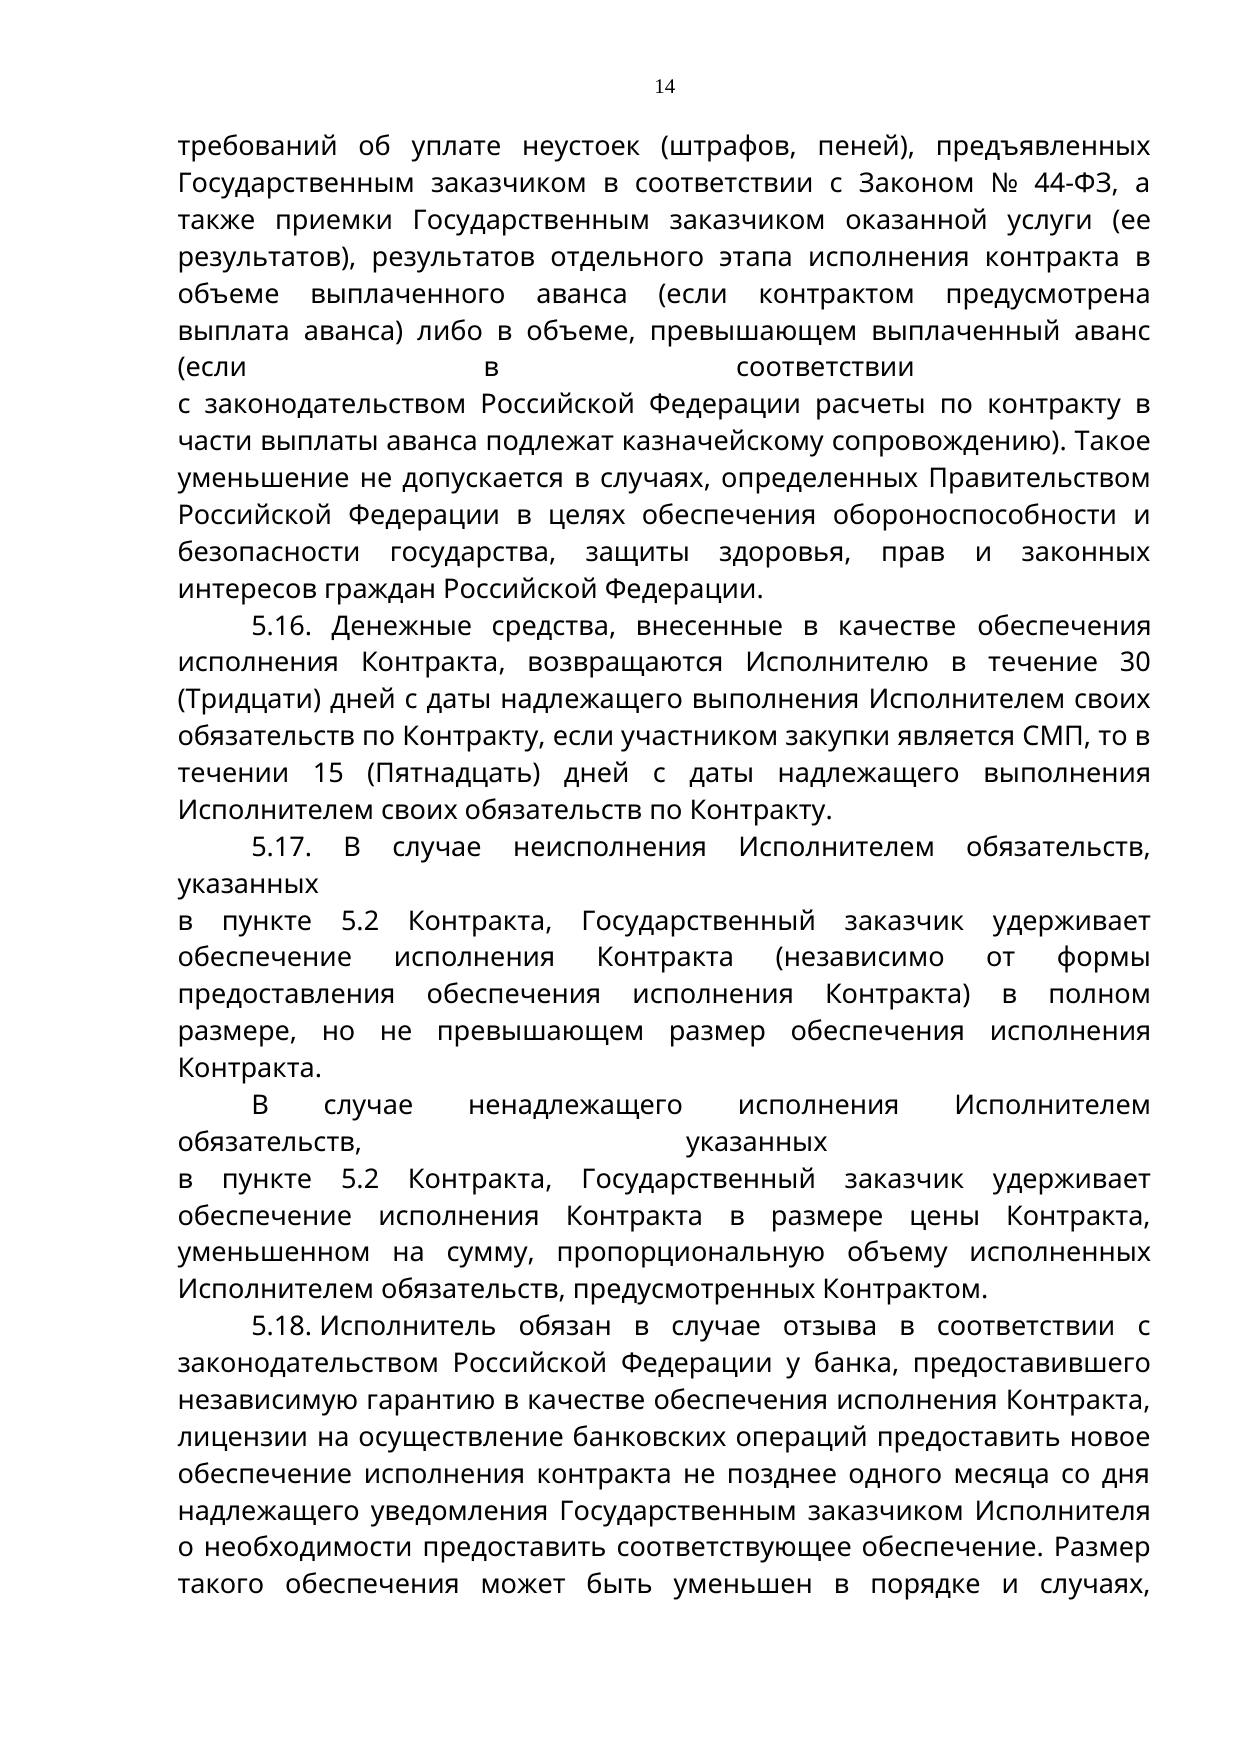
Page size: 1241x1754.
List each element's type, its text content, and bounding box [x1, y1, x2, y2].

text В случае ненадлежащего исполнения Исполнителем обязательств, указанных в пункте 5.2 Контракта, Государственный заказчик удерживает обеспечение исполнения Контракта в размере цены Контракта, уменьшенном на сумму, пропорциональную объему исполненных Исполнителем обязательств, предусмотренных Контрактом. [177, 1085, 1152, 1307]
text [177, 1307, 1152, 1602]
text 5.16. Денежные средства, внесенные в качестве обеспечения исполнения Контракта, возвращаются Исполнителю в течение 30 (Тридцати) дней с даты надлежащего выполнения Исполнителем своих обязательств по Контракту, если участником закупки является СМП, то в течении 15 (Пятнадцать) дней с даты надлежащего выполнения Исполнителем своих обязательств по Контракту. [177, 606, 1152, 827]
text 5.17. В случае неисполнения Исполнителем обязательств, указанных в пункте 5.2 Контракта, Государственный заказчик удерживает обеспечение исполнения Контракта (независимо от формы предоставления обеспечения исполнения Контракта) в полном размере, но не превышающем размер обеспечения исполнения Контракта. [177, 827, 1152, 1085]
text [177, 127, 1152, 606]
